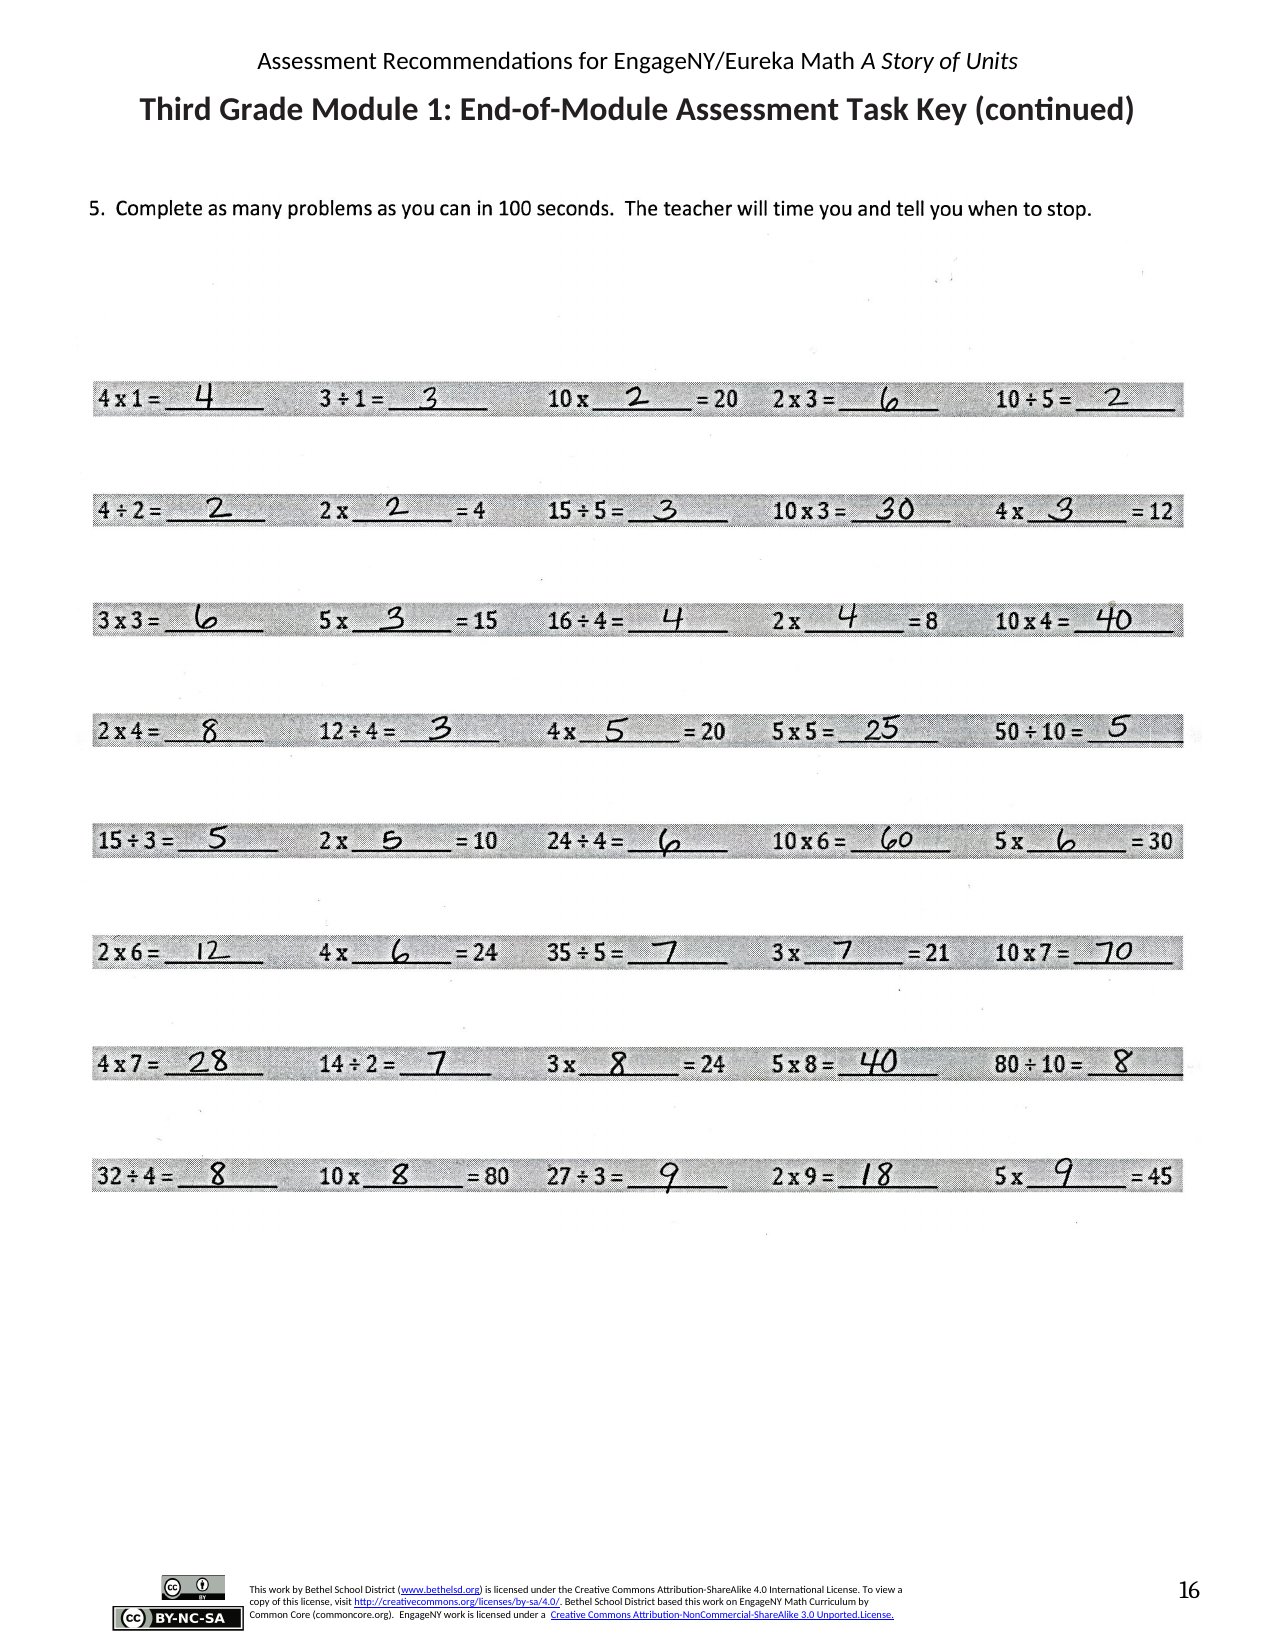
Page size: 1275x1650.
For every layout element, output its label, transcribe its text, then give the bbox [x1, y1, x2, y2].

picture [76, 185, 1202, 1236]
picture [112, 1606, 244, 1632]
text Third Grade Module 1: End-of-Module Assessment Task Key (continued) [75, 88, 1200, 129]
